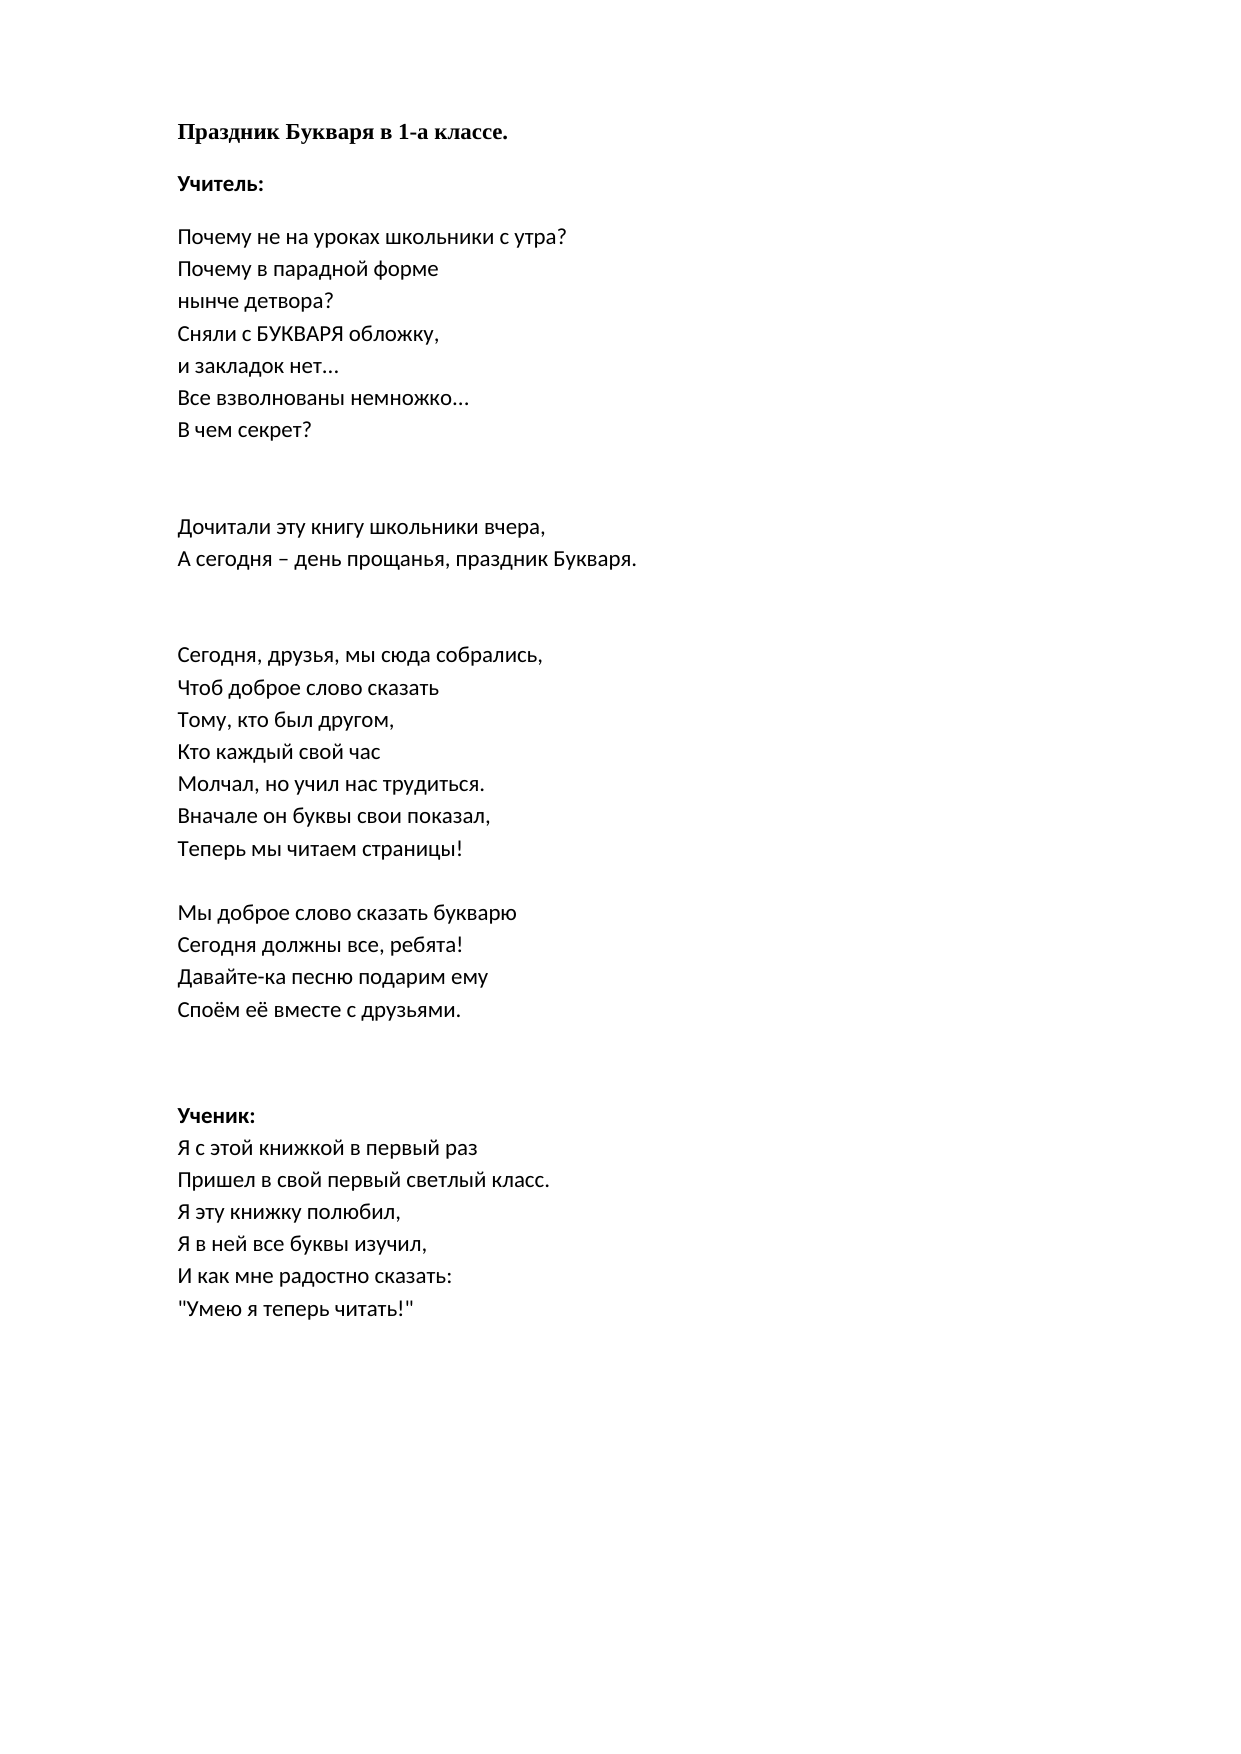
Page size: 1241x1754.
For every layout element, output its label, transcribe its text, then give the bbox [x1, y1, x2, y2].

text Ученик: Я с этой книжкой в первый раз Пришел в свой первый светлый класс. Я эту книжку полюбил, Я в ней все буквы изучил, И как мне радостно сказать: "Умею я теперь читать!" [177, 1101, 1152, 1322]
text Праздник Букваря в 1-а классе. [177, 118, 1152, 144]
text Учитель: [177, 169, 1152, 197]
text Почему не на уроках школьники с утра? Почему в парадной форме нынче детвора? Сняли с БУКВАРЯ обложку, и закладок нет... Все взволнованы немножко... В чем секрет? Дочитали эту книгу школьники вчера, А сегодня – день прощанья, праздник Букваря. Сегодня, друзья, мы сюда собрались, Чтоб доброе слово сказать Тому, кто был другом, Кто каждый свой час Молчал, но учил нас трудиться. Вначале он буквы свои показал, Теперь мы читаем страницы! Мы доброе слово сказать букварю Сегодня должны все, ребята! Давайте-ка песню подарим ему Споём её вместе с друзьями. [177, 222, 1152, 1023]
